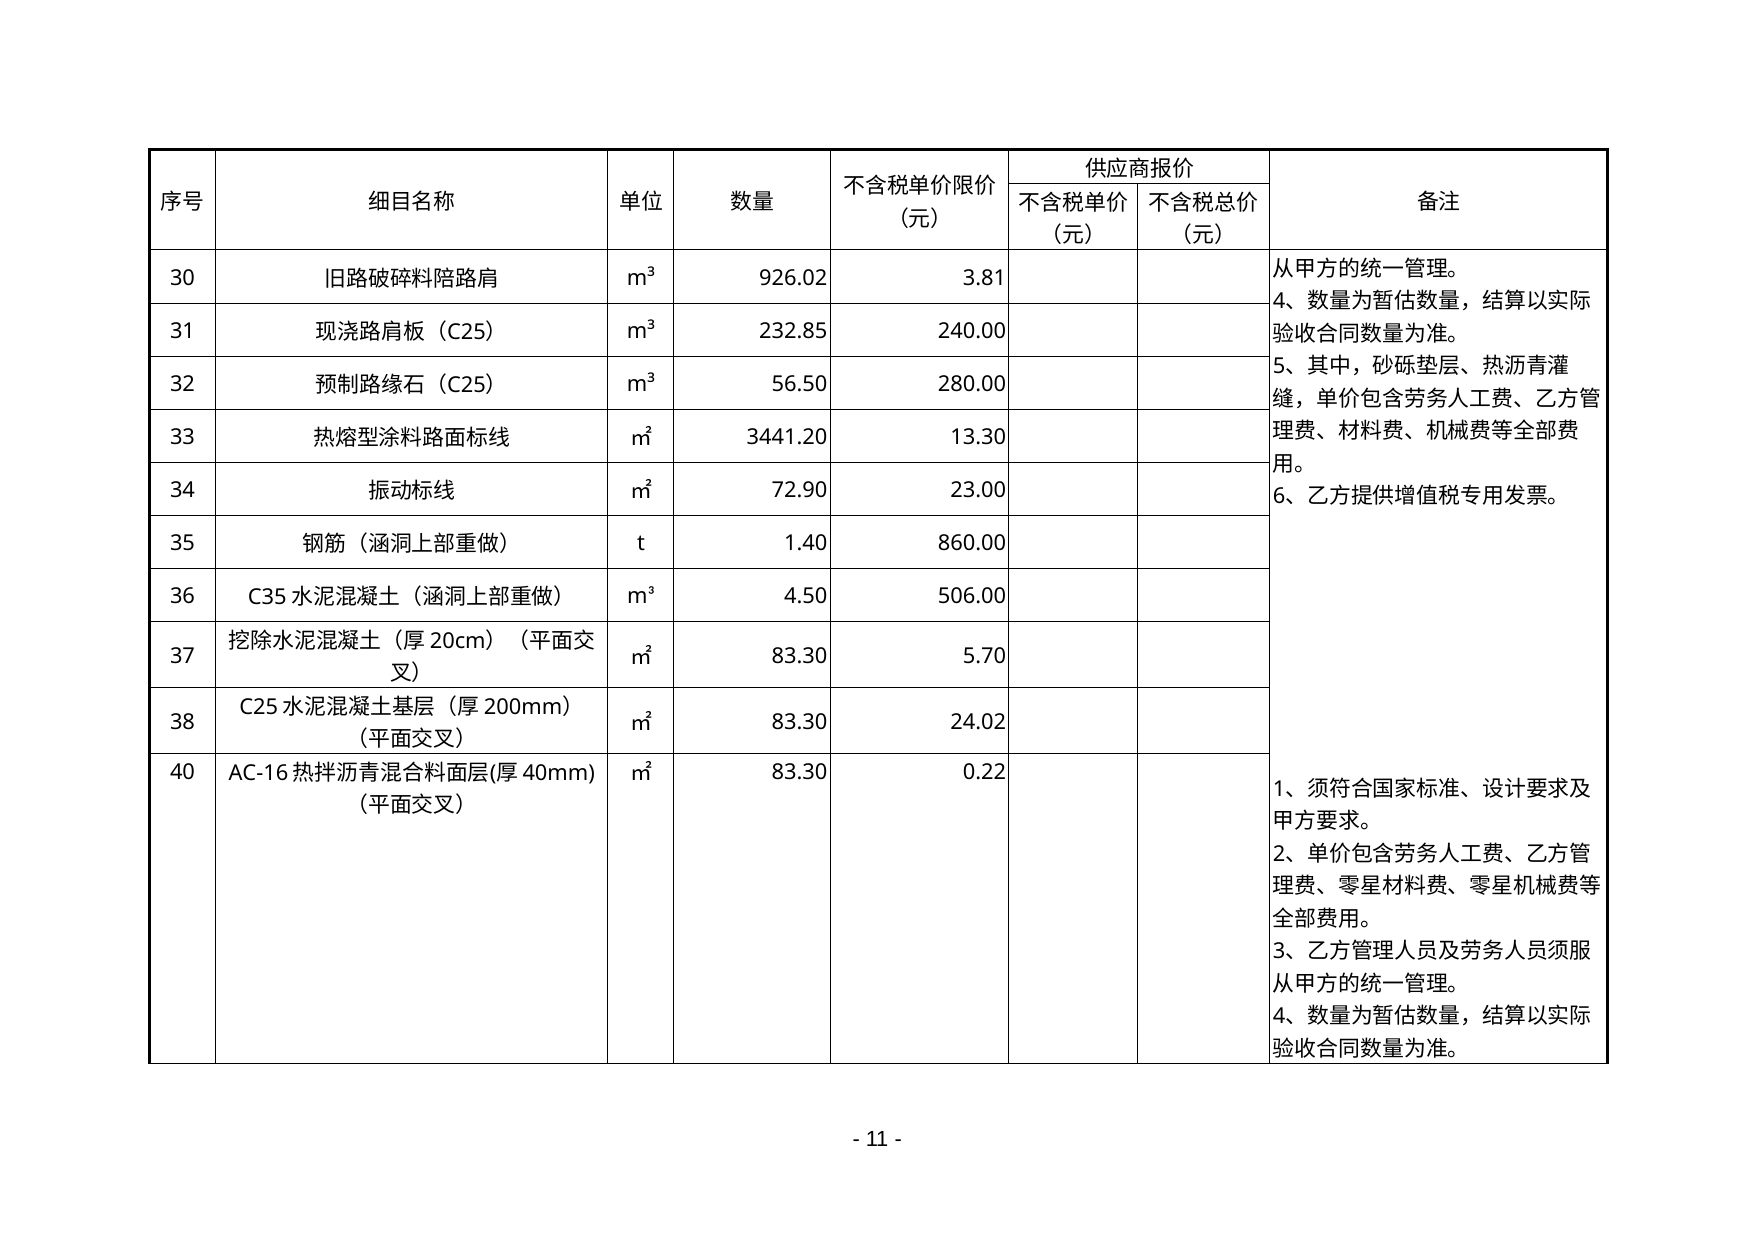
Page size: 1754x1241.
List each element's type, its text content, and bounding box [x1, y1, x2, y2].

table_cell 34 [151, 463, 215, 515]
table_header 细目名称 [216, 151, 607, 249]
table_cell 83.30 [674, 754, 830, 1063]
table_cell [1009, 688, 1137, 753]
table_cell ㎡ [608, 463, 673, 515]
table_cell [1009, 410, 1137, 462]
table_cell 旧路破碎料陪路肩 [216, 250, 607, 302]
table_cell 23.00 [831, 463, 1008, 515]
table_cell 83.30 [674, 622, 830, 687]
table_cell 5.70 [831, 622, 1008, 687]
table_cell [1138, 357, 1269, 409]
table_cell 预制路缘石（C25） [216, 357, 607, 409]
table_cell ㎡ [608, 622, 673, 687]
table_cell [1138, 569, 1269, 621]
table_header 供应商报价 [1009, 151, 1269, 183]
table_cell 232.85 [674, 304, 830, 356]
table_cell t [608, 516, 673, 568]
table_cell [1138, 754, 1269, 1063]
table_cell [1138, 250, 1269, 302]
table_cell 83.30 [674, 688, 830, 753]
table_cell 4.50 [674, 569, 830, 621]
table_cell 3441.20 [674, 410, 830, 462]
table_cell [1009, 622, 1137, 687]
table_cell 13.30 [831, 410, 1008, 462]
table_header 单位 [608, 151, 673, 249]
table_cell [1009, 569, 1137, 621]
table_cell m³ [608, 357, 673, 409]
table_cell 37 [151, 622, 215, 687]
table_cell 280.00 [831, 357, 1008, 409]
table_cell [1138, 622, 1269, 687]
table_cell 36 [151, 569, 215, 621]
table_cell 24.02 [831, 688, 1008, 753]
table_header 序号 [151, 151, 215, 249]
table_cell 热熔型涂料路面标线 [216, 410, 607, 462]
table_cell C25水泥混凝土基层（厚200mm） （平面交叉） [216, 688, 607, 753]
table_cell [1138, 516, 1269, 568]
table_cell 72.90 [674, 463, 830, 515]
table_cell [1009, 463, 1137, 515]
table_cell 33 [151, 410, 215, 462]
table_cell 3.81 [831, 250, 1008, 302]
table_cell [1009, 357, 1137, 409]
table_cell m³ [608, 569, 673, 621]
table_cell 926.02 [674, 250, 830, 302]
table_cell 38 [151, 688, 215, 753]
table_cell ㎡ [608, 410, 673, 462]
table_cell [1138, 304, 1269, 356]
table_cell 现浇路肩板（C25） [216, 304, 607, 356]
table_cell 0.22 [831, 754, 1008, 1063]
table_cell 32 [151, 357, 215, 409]
table_cell 506.00 [831, 569, 1008, 621]
table_header 数量 [674, 151, 830, 249]
table_cell [1138, 463, 1269, 515]
table_cell [1138, 410, 1269, 462]
table_cell 40 [151, 754, 215, 1063]
table_cell ㎡ [608, 688, 673, 753]
table_cell m³ [608, 250, 673, 302]
table_cell C35水泥混凝土（涵洞上部重做） [216, 569, 607, 621]
table_cell 240.00 [831, 304, 1008, 356]
table_cell 30 [151, 250, 215, 302]
table_cell 振动标线 [216, 463, 607, 515]
table_header 备注 [1270, 151, 1606, 249]
table_cell 860.00 [831, 516, 1008, 568]
table_cell 1.40 [674, 516, 830, 568]
table_cell [1009, 754, 1137, 1063]
table_cell m³ [608, 304, 673, 356]
table_cell ㎡ [608, 754, 673, 1063]
table_cell [1138, 688, 1269, 753]
table_cell [1009, 250, 1137, 302]
table_cell 钢筋（涵洞上部重做） [216, 516, 607, 568]
table_cell 56.50 [674, 357, 830, 409]
table_cell 31 [151, 304, 215, 356]
table_cell 不含税单价 （元） [1009, 184, 1137, 249]
table_cell 不含税总价 （元） [1138, 184, 1269, 249]
table_header 不含税单价限价（元） [831, 151, 1008, 249]
table_cell [1009, 516, 1137, 568]
table_cell [1009, 304, 1137, 356]
table_cell AC-16热拌沥青混合料面层(厚40mm) （平面交叉） [216, 754, 607, 1063]
table_cell 挖除水泥混凝土（厚20cm）（平面交叉） [216, 622, 607, 687]
table_cell 35 [151, 516, 215, 568]
